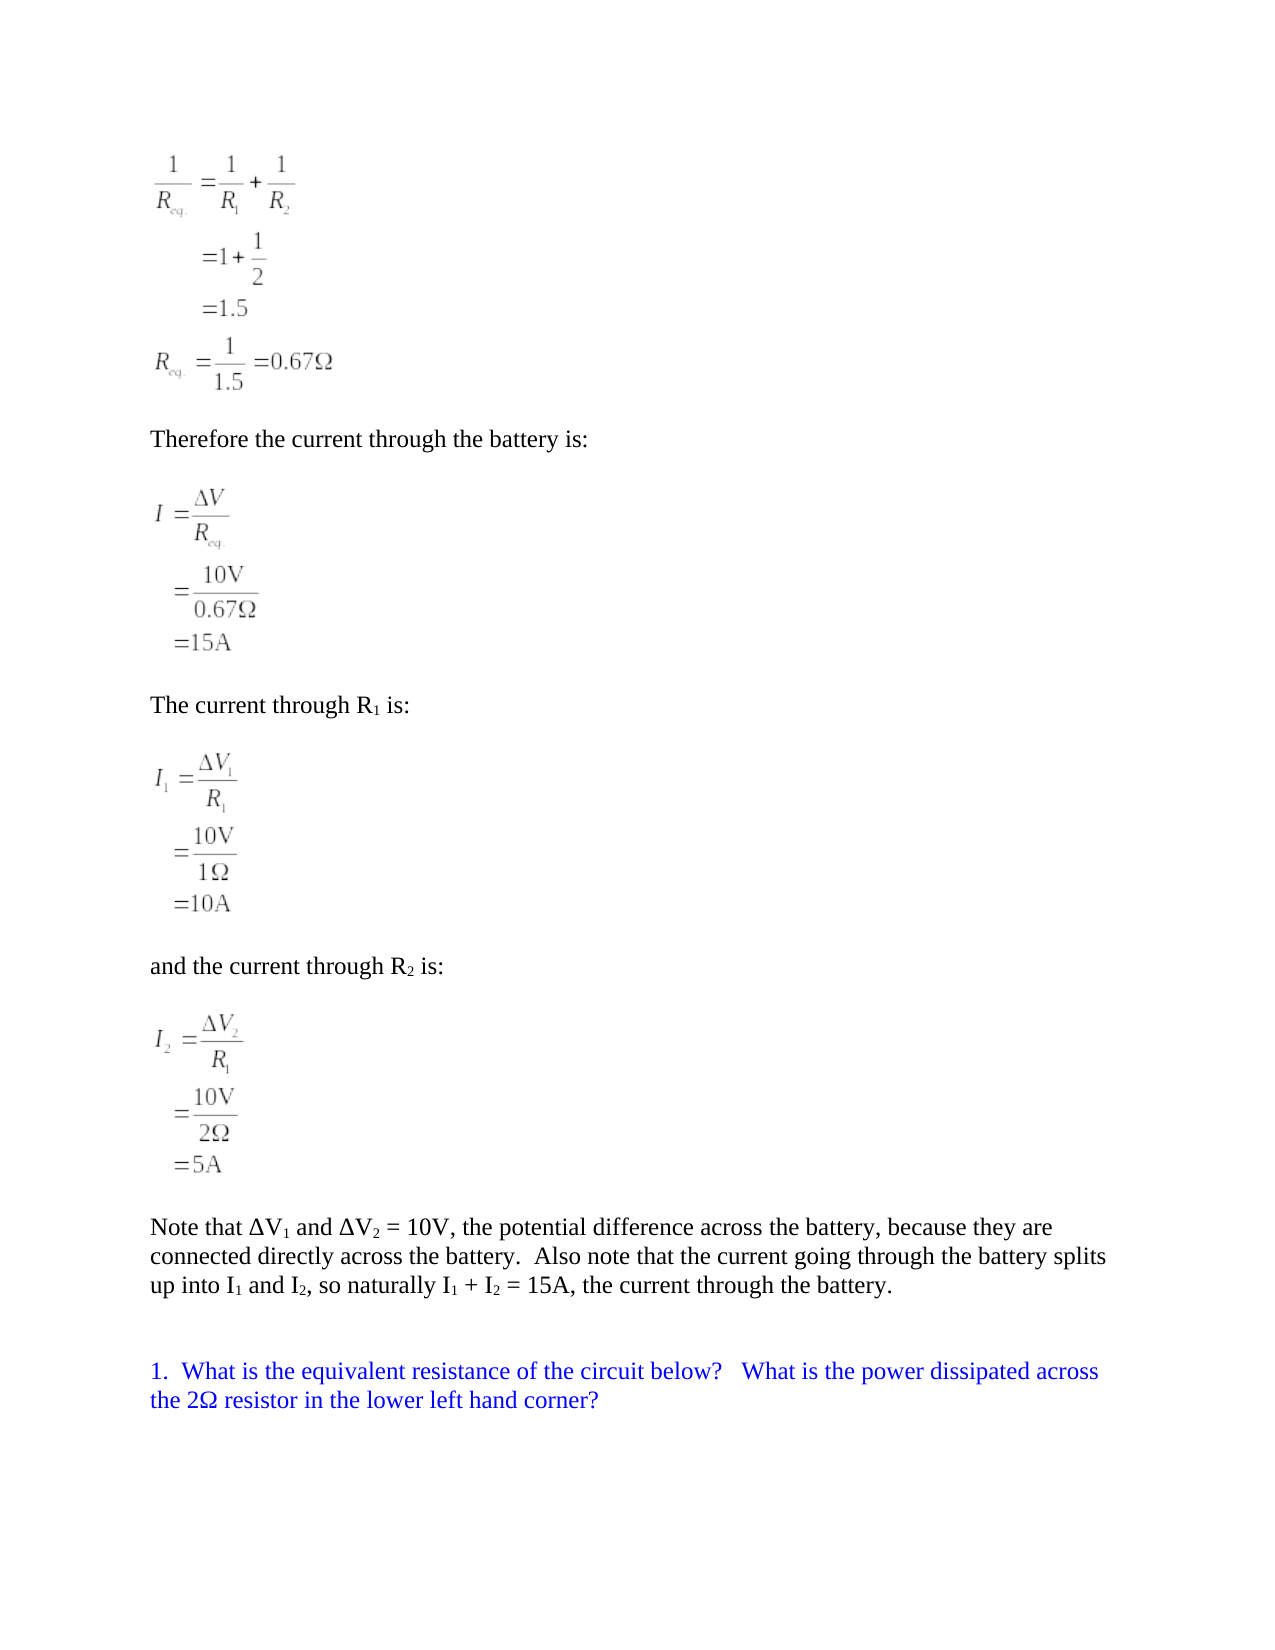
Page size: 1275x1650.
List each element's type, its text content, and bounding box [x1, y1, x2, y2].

text and the current through R2 is: [150, 951, 1125, 980]
text The current through R1 is: [150, 690, 1125, 719]
text 1. What is the equivalent resistance of the circuit below? What is the power dissipated across the 2Ω resistor in the lower left hand corner? [150, 1356, 1125, 1414]
text Note that ΔV1 and ΔV2 = 10V, the potential difference across the battery, because they are connected directly across the battery. Also note that the current going through the battery splits up into I1 and I2, so naturally I1 + I2 = 15A, the current through the battery. [150, 1212, 1125, 1299]
text Therefore the current through the battery is: [150, 424, 1125, 452]
